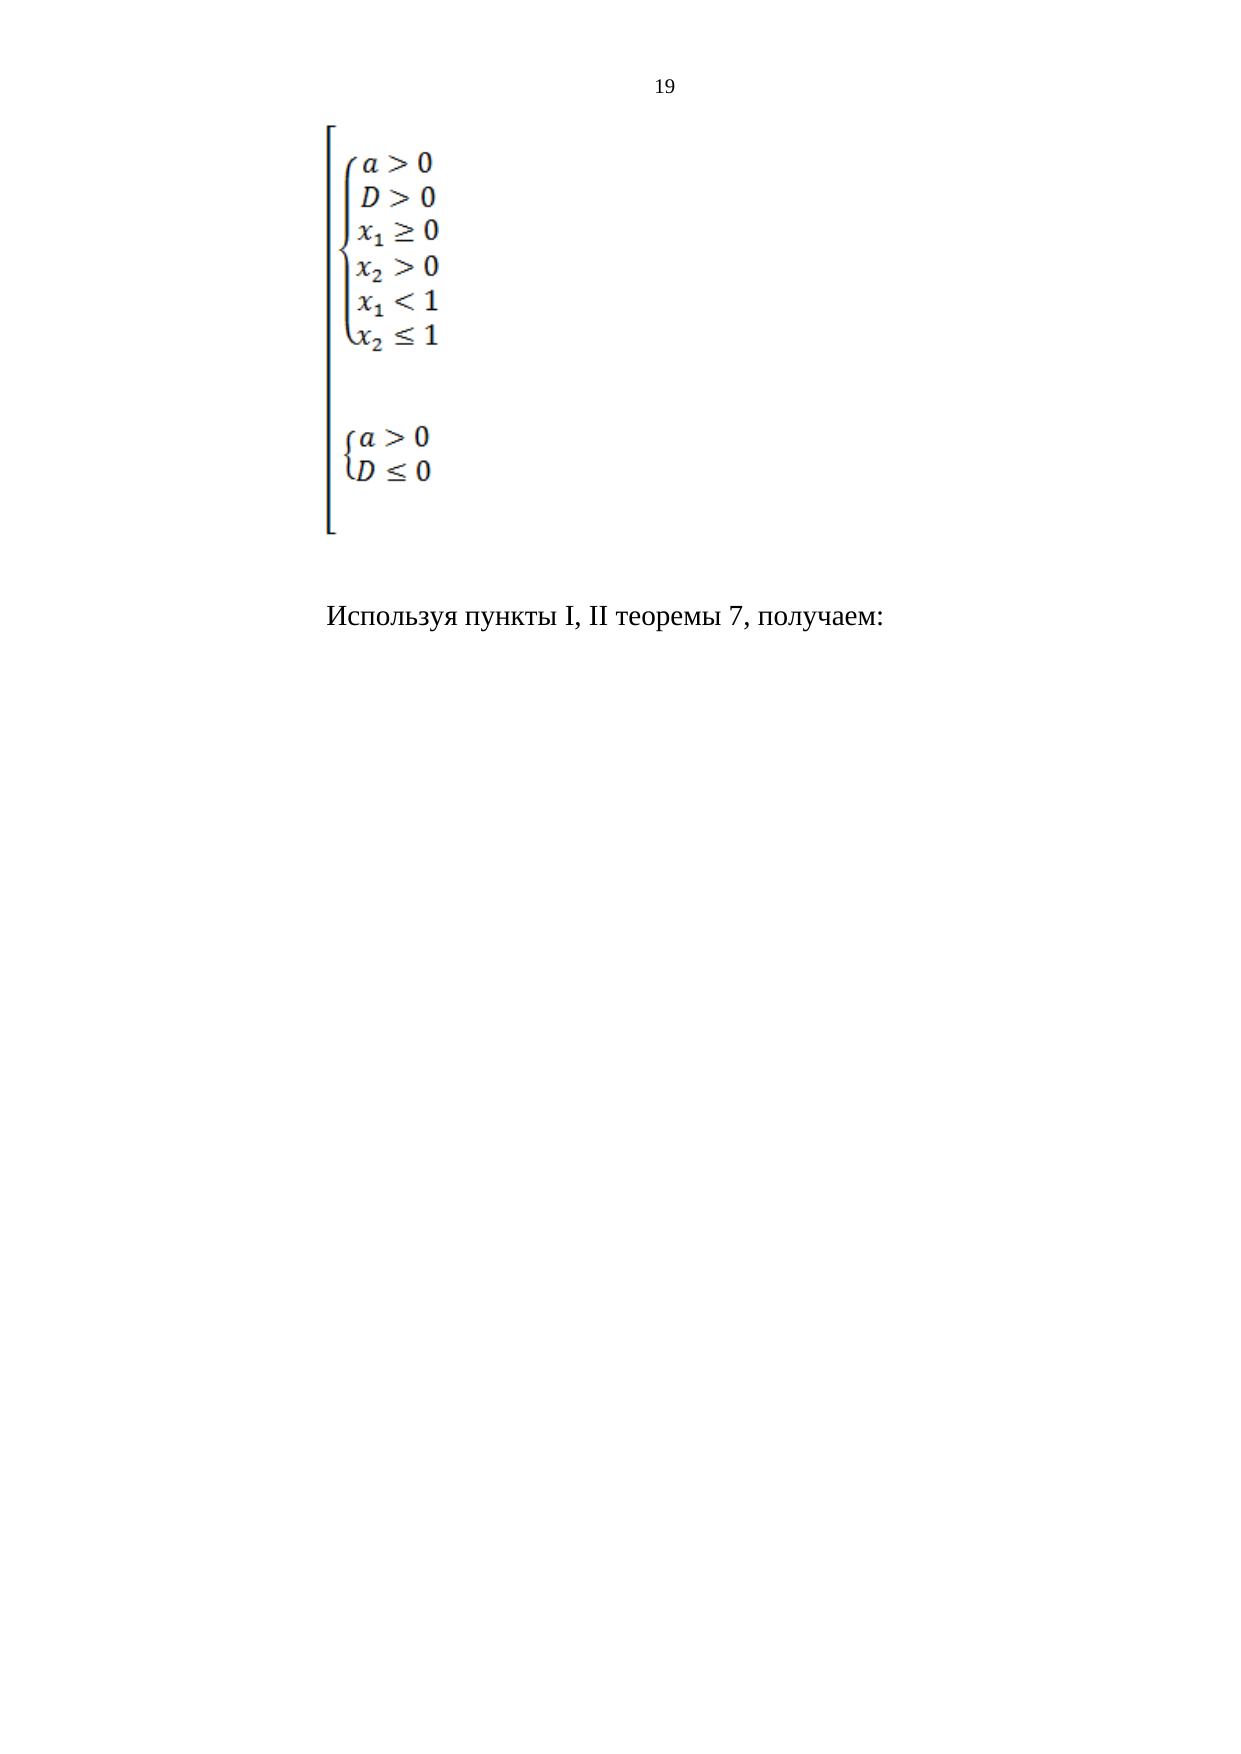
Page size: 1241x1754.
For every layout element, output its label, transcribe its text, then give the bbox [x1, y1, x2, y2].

text Используя пункты I, II теоремы 7, получаем: [252, 598, 1152, 631]
picture [326, 118, 439, 536]
